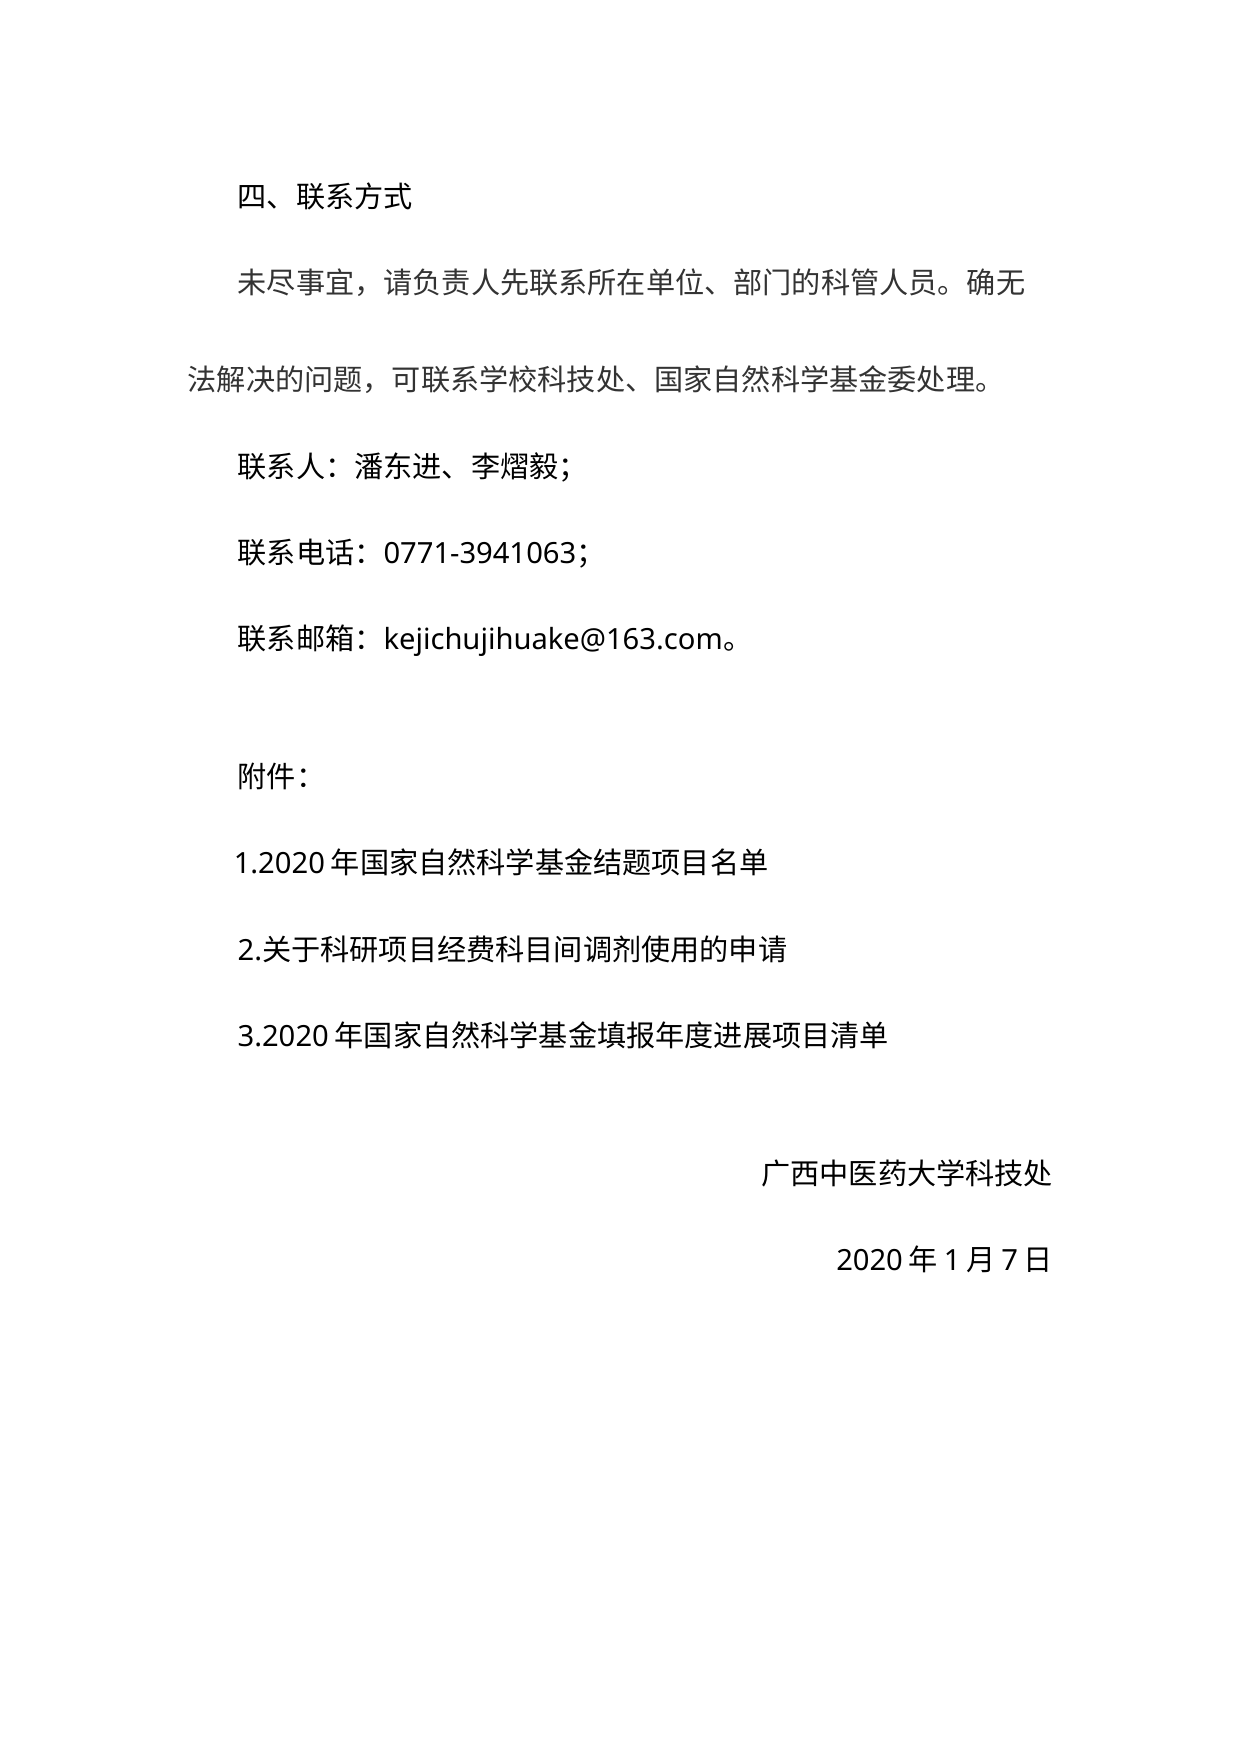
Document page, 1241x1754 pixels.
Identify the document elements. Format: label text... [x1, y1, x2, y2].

text 四、联系方式 [187, 162, 1053, 227]
text 2.关于科研项目经费科目间调剂使用的申请 [187, 915, 1053, 980]
text 广西中医药大学科技处 [187, 1139, 1053, 1204]
text 联系电话：0771-3941063； [187, 518, 1053, 583]
text 附件： [187, 742, 1053, 807]
text 2020年1月7日 [187, 1226, 1053, 1291]
text 3.2020年国家自然科学基金填报年度进展项目清单 [187, 1001, 1053, 1066]
text 联系邮箱：kejichujihuake@163.com。 [187, 604, 1053, 669]
text 1.2020年国家自然科学基金结题项目名单 [187, 829, 1053, 894]
text 未尽事宜，请负责人先联系所在单位、部门的科管人员。确无法解决的问题，可联系学校科技处、国家自然科学基金委处理。 [187, 248, 1053, 411]
text 联系人：潘东进、李熠毅； [187, 432, 1053, 497]
